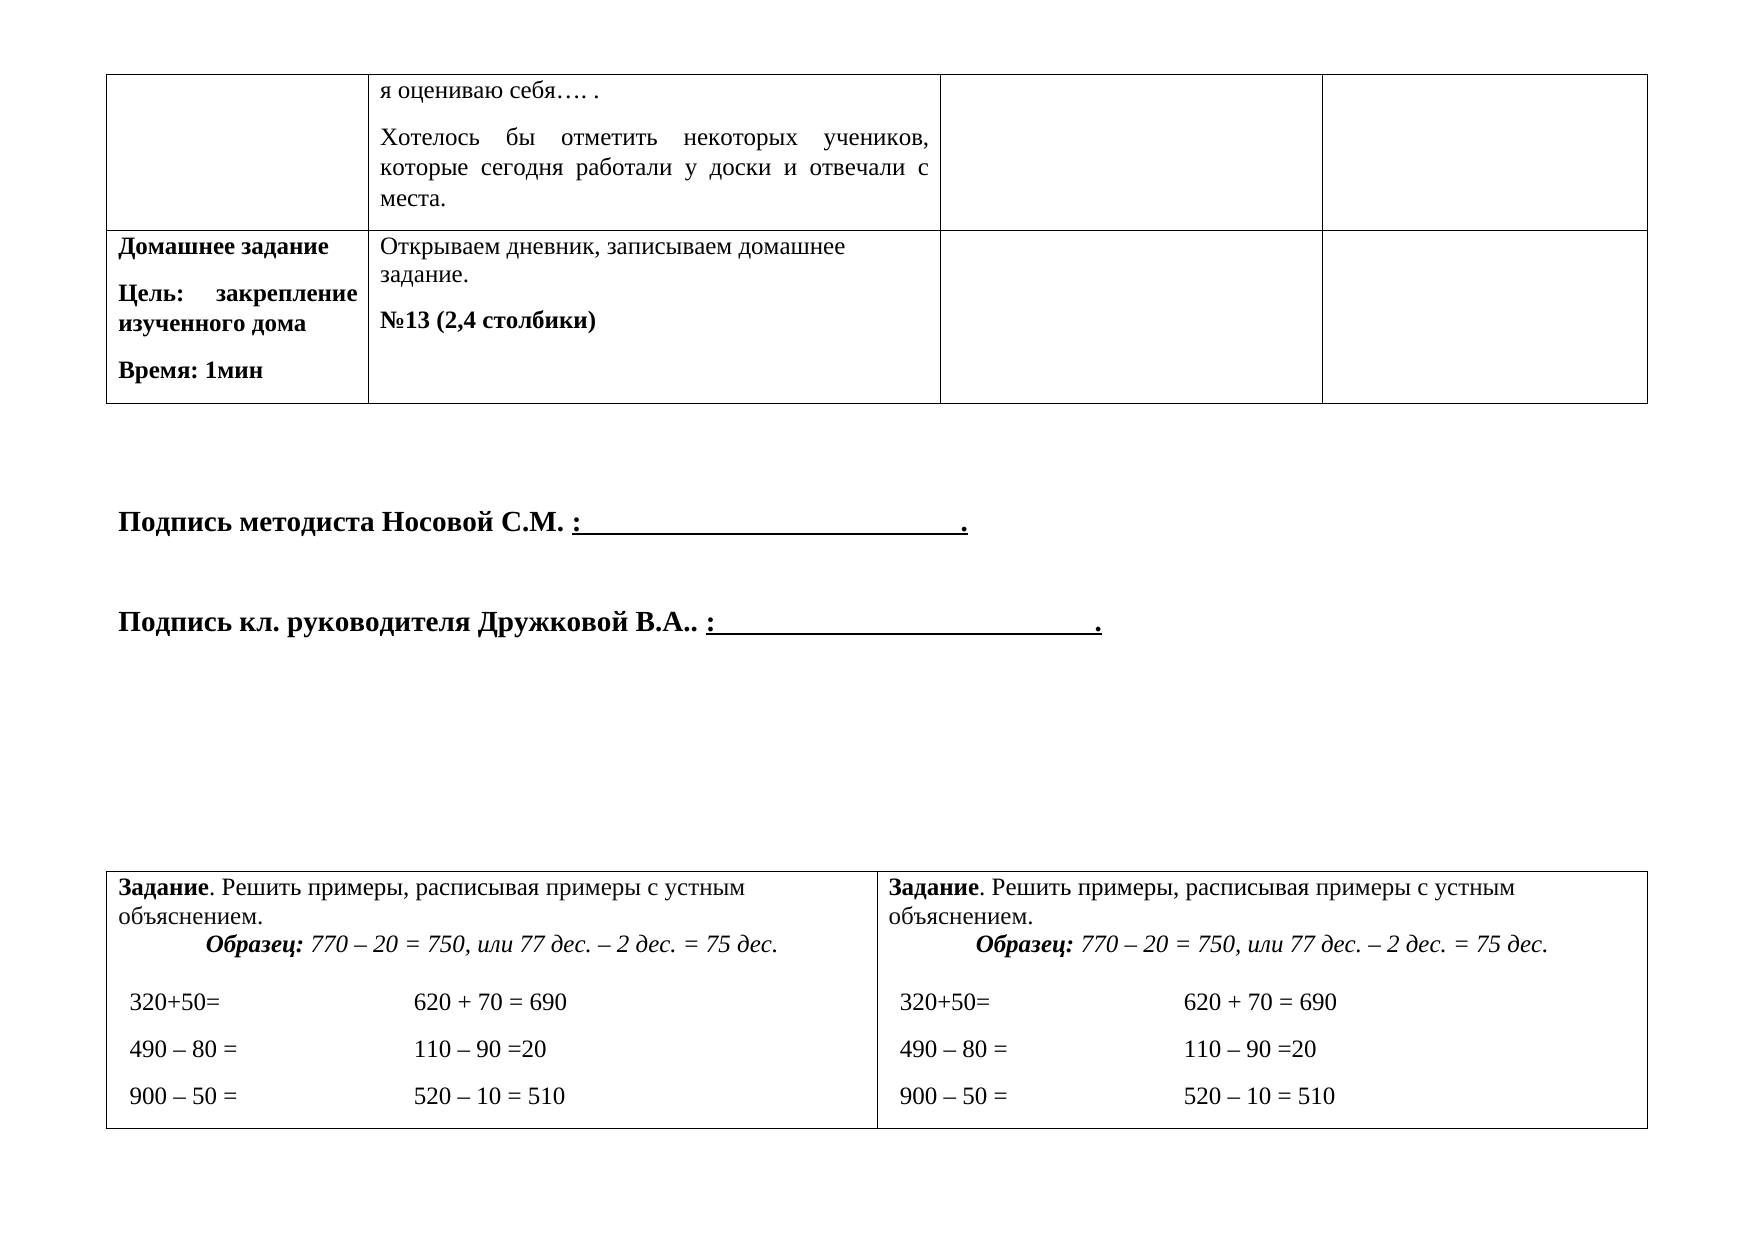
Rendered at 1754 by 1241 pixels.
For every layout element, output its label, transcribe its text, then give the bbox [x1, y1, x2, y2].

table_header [878, 872, 1647, 1128]
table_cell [1323, 75, 1647, 230]
table_cell Домашнее задание Цель: закрепление изученного дома Время: 1мин [107, 231, 368, 402]
table_cell [1323, 231, 1647, 402]
text Подпись кл. руководителя Дружковой В.А.. : . [118, 604, 1636, 638]
table_cell Открываем дневник, записываем домашнее задание. №13 (2,4 столбики) [369, 231, 940, 402]
table_cell [941, 75, 1322, 230]
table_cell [107, 75, 368, 230]
text Подпись методиста Носовой С.М. : . [118, 504, 1636, 537]
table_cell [369, 75, 940, 230]
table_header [107, 872, 877, 1128]
table_cell [941, 231, 1322, 402]
